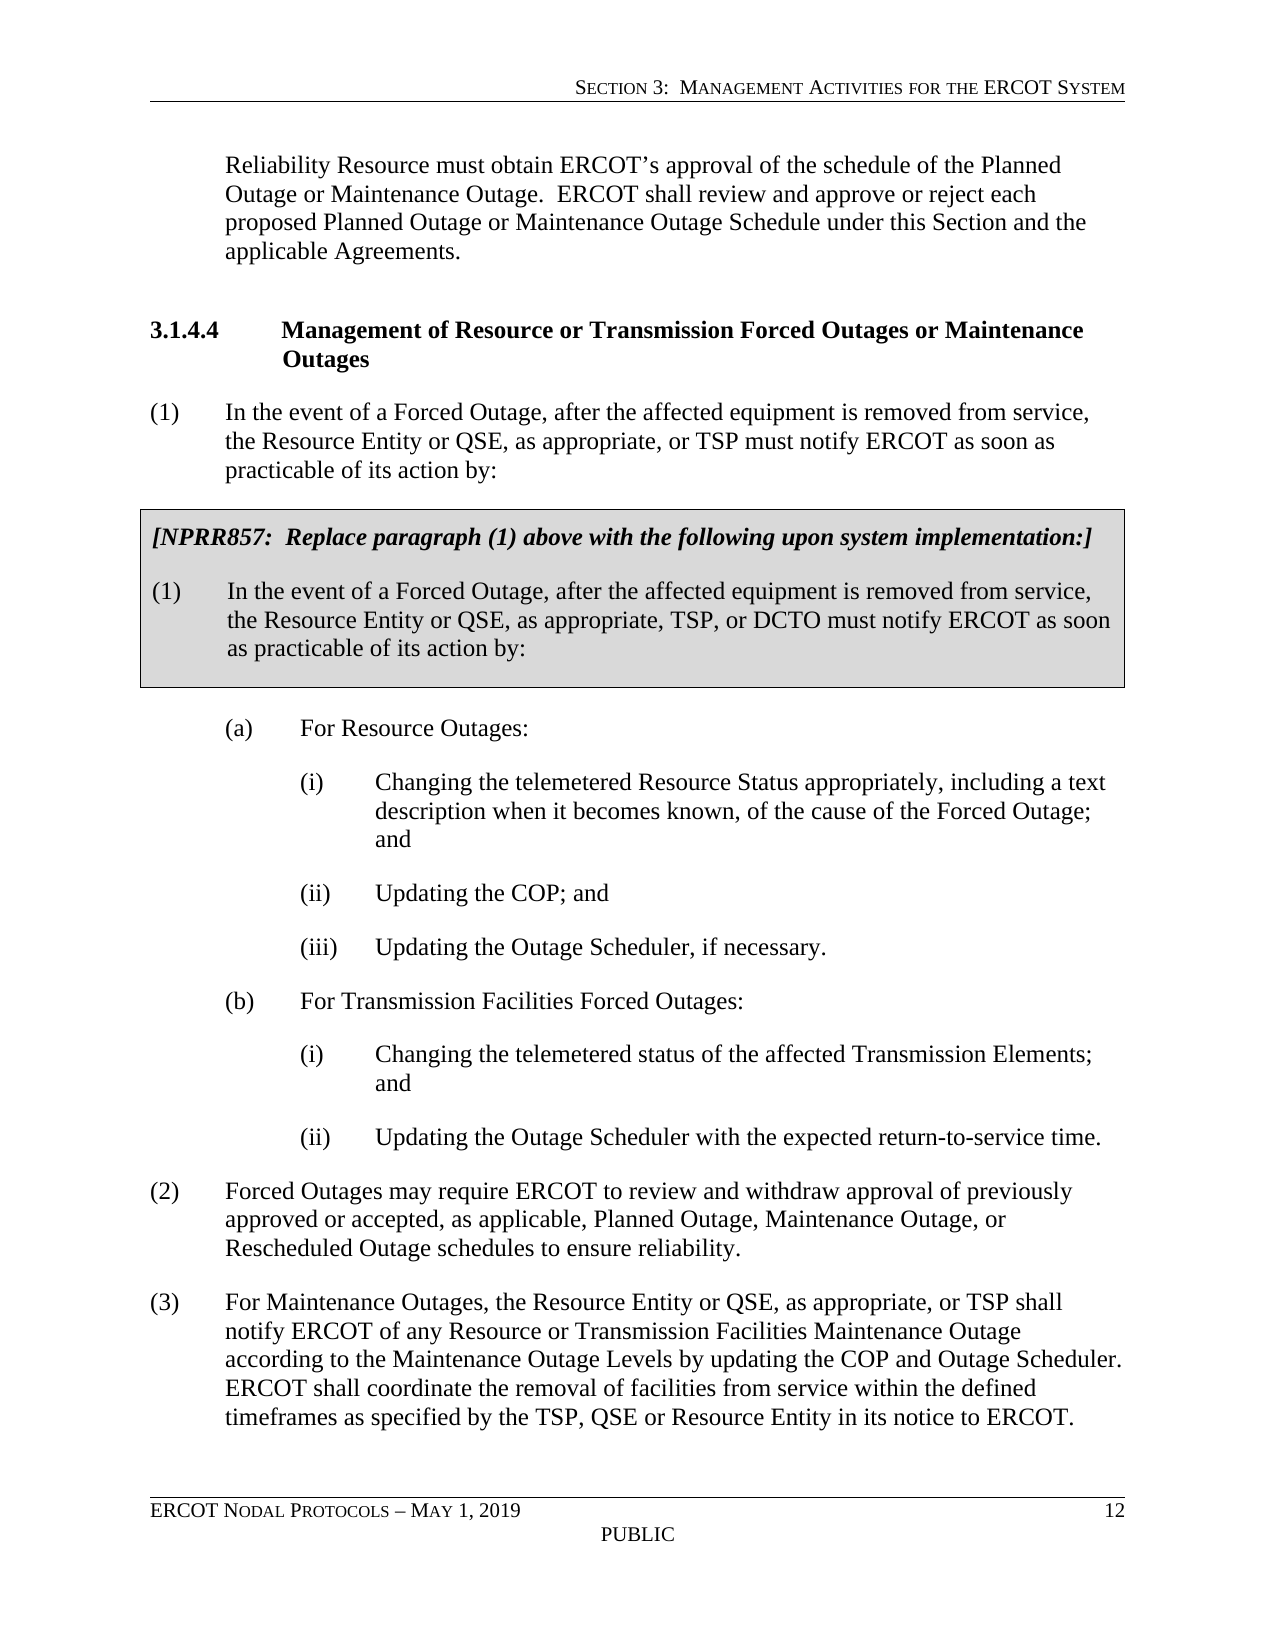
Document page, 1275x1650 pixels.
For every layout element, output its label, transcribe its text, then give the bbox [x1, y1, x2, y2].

list (iii) Updating the Outage Scheduler, if necessary. [300, 932, 1125, 961]
text (2) Forced Outages may require ERCOT to review and withdraw approval of previously approved or accepted, as applicable, Planned Outage, Maintenance Outage, or Rescheduled Outage schedules to ensure reliability. [150, 1176, 1125, 1262]
list (ii) Updating the Outage Scheduler with the expected return-to-service time. [300, 1122, 1125, 1151]
table_header [NPRR857: Replace paragraph (1) above with the following upon system implementation:] (1) In the event of a Forced Outage, after the affected equipment is removed from service, the Resource Entity or QSE, as appropriate, TSP, or DCTO must notify ERCOT as soon as practicable of its action by: [141, 510, 1124, 687]
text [150, 150, 1125, 265]
list (b) For Transmission Facilities Forced Outages: [225, 986, 1125, 1014]
list (a) For Resource Outages: [225, 713, 1125, 742]
list (i) Changing the telemetered Resource Status appropriately, including a text description when it becomes known, of the cause of the Forced Outage; and [300, 767, 1125, 853]
text 3.1.4.4 Management of Resource or Transmission Forced Outages or Maintenance Outages [150, 315, 1125, 372]
text (1) In the event of a Forced Outage, after the affected equipment is removed from service, the Resource Entity or QSE, as appropriate, or TSP must notify ERCOT as soon as practicable of its action by: [150, 397, 1125, 484]
list (i) Changing the telemetered status of the affected Transmission Elements; and [300, 1039, 1125, 1097]
text (3) For Maintenance Outages, the Resource Entity or QSE, as appropriate, or TSP shall notify ERCOT of any Resource or Transmission Facilities Maintenance Outage according to the Maintenance Outage Levels by updating the COP and Outage Scheduler. ERCOT shall coordinate the removal of facilities from service within the defined timeframes as specified by the TSP, QSE or Resource Entity in its notice to ERCOT. [150, 1287, 1125, 1431]
list (ii) Updating the COP; and [300, 878, 1125, 907]
